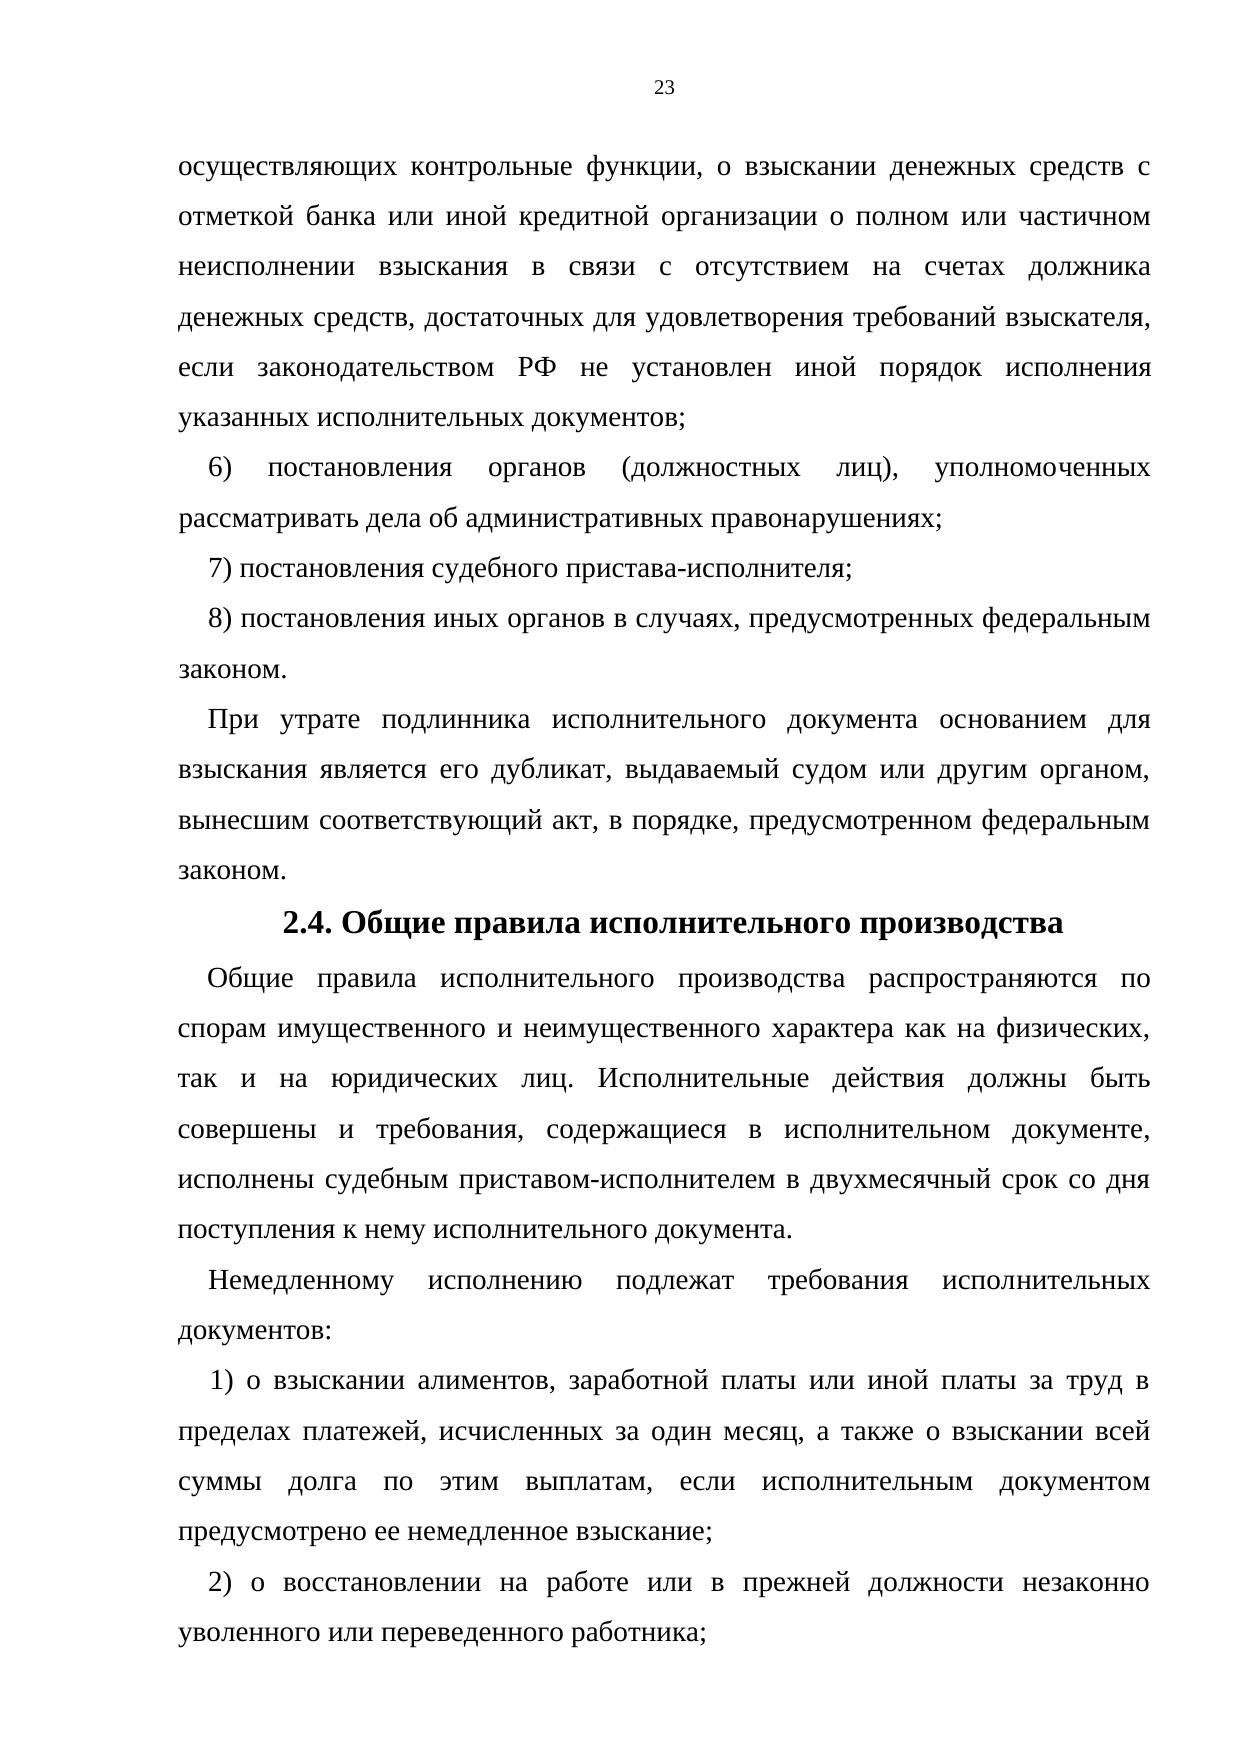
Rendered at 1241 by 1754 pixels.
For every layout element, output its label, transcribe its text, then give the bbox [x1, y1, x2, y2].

text 7) постановления судебного пристава-исполнителя; [208, 550, 1152, 584]
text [178, 148, 1152, 433]
text Общие правила исполнительного производства распространяются по спорам имущественного и неимущественного характера как на физических, так и на юридических лиц. Исполнительные действия должны быть совершены и требования, содержащиеся в исполнительном документе, исполнены судебным приставом-исполнителем в двухмесячный срок со дня поступления к нему исполнительного документа. [177, 960, 1151, 1245]
text 8) постановления иных органов в случаях, предусмотренных федеральным законом. [178, 601, 1151, 684]
text 2) о восстановлении на работе или в прежней должности незаконно уволенного или переведенного работника; [178, 1564, 1150, 1647]
text При утрате подлинника исполнительного документа основанием для взыскания является его дубликат, выдаваемый судом или другим органом, вынесшим соответствующий акт, в порядке, предусмотренном федеральным законом. [178, 701, 1151, 886]
text 2.4. Общие правила исполнительного производства [195, 902, 1152, 941]
text 1) о взыскании алиментов, заработной платы или иной платы за труд в пределах платежей, исчисленных за один месяц, а также о взыскании всей суммы долга по этим выплатам, если исполнительным документом предусмотрено ее немедленное взыскание; [178, 1362, 1151, 1547]
text 6) постановления органов (должностных лиц), уполномоченных рассматривать дела об административных правонарушениях; [178, 449, 1151, 533]
text Немедленному исполнению подлежат требования исполнительных документов: [178, 1262, 1150, 1346]
